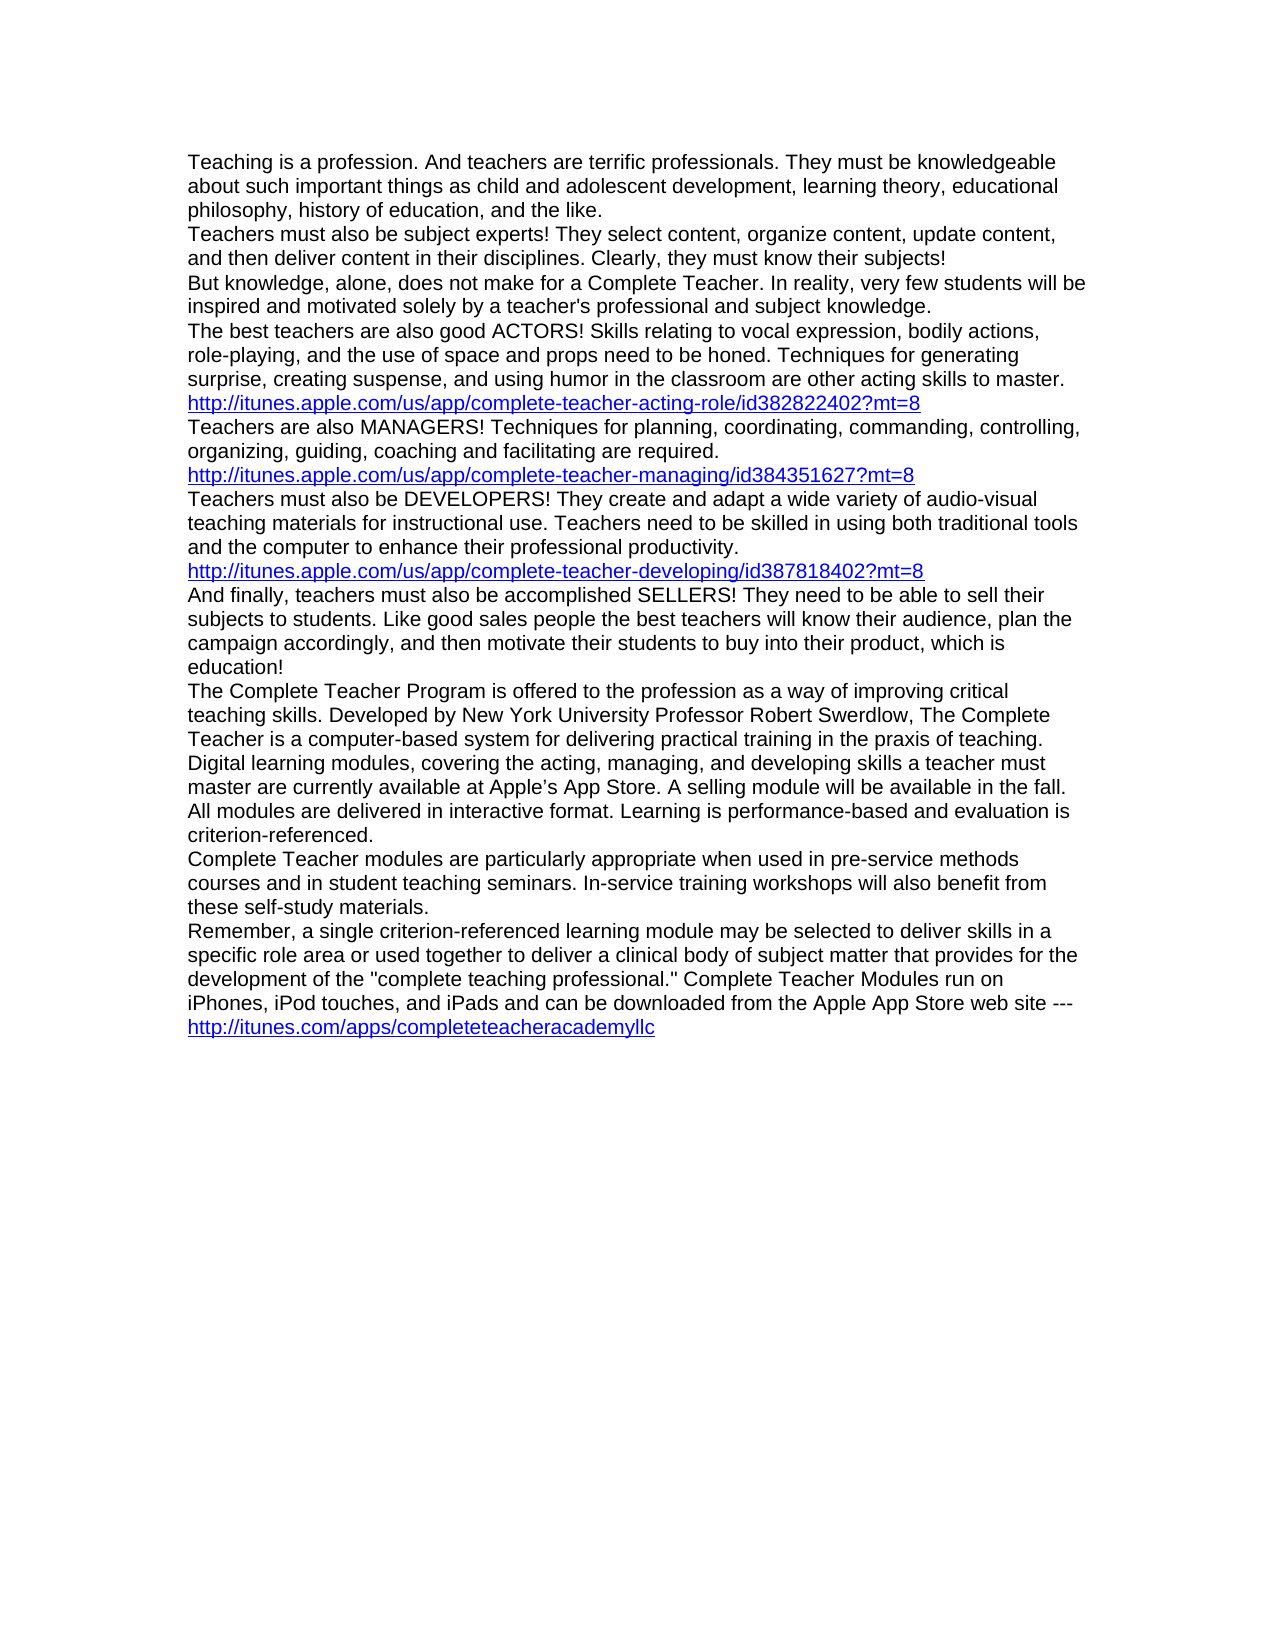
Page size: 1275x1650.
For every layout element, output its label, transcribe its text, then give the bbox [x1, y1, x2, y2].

text Teachers are also MANAGERS! Techniques for planning, coordinating, commanding, controlling, organizing, guiding, coaching and facilitating are required. [187, 415, 1087, 463]
text And finally, teachers must also be accomplished SELLERS! They need to be able to sell their subjects to students. Like good sales people the best teachers will know their audience, plan the campaign accordingly, and then motivate their students to buy into their product, which is education! [187, 583, 1087, 679]
text Teaching is a profession. And teachers are terrific professionals. They must be knowledgeable about such important things as child and adolescent development, learning theory, educational philosophy, history of education, and the like. [187, 150, 1087, 222]
text The Complete Teacher Program is offered to the profession as a way of improving critical teaching skills. Developed by New York University Professor Robert Swerdlow, The Complete Teacher is a computer-based system for delivering practical training in the praxis of teaching. Digital learning modules, covering the acting, managing, and developing skills a teacher must master are currently available at Apple’s App Store. A selling module will be available in the fall. All modules are delivered in interactive format. Learning is performance-based and evaluation is criterion-referenced. [187, 679, 1087, 847]
text Teachers must also be subject experts! They select content, organize content, update content, and then deliver content in their disciplines. Clearly, they must know their subjects! [187, 222, 1087, 270]
text Remember, a single criterion-referenced learning module may be selected to deliver skills in a specific role area or used together to deliver a clinical body of subject matter that provides for the development of the "complete teaching professional." Complete Teacher Modules run on iPhones, iPod touches, and iPads and can be downloaded from the Apple App Store web site --- http://itunes.com/apps/completeteacheracademyllc [187, 919, 1087, 1039]
text Teachers must also be DEVELOPERS! They create and adapt a wide variety of audio-visual teaching materials for instructional use. Teachers need to be skilled in using both traditional tools and the computer to enhance their professional productivity. [187, 487, 1087, 559]
text http://itunes.apple.com/us/app/complete-teacher-managing/id384351627?mt=8 [187, 463, 1087, 487]
text Complete Teacher modules are particularly appropriate when used in pre-service methods courses and in student teaching seminars. In-service training workshops will also benefit from these self-study materials. [187, 847, 1087, 919]
text But knowledge, alone, does not make for a Complete Teacher. In reality, very few students will be inspired and motivated solely by a teacher's professional and subject knowledge. [187, 270, 1087, 318]
text The best teachers are also good ACTORS! Skills relating to vocal expression, bodily actions, role-playing, and the use of space and props need to be honed. Techniques for generating surprise, creating suspense, and using humor in the classroom are other acting skills to master. [187, 318, 1087, 390]
text http://itunes.apple.com/us/app/complete-teacher-developing/id387818402?mt=8 [187, 559, 1087, 583]
text http://itunes.apple.com/us/app/complete-teacher-acting-role/id382822402?mt=8 [187, 391, 1087, 414]
